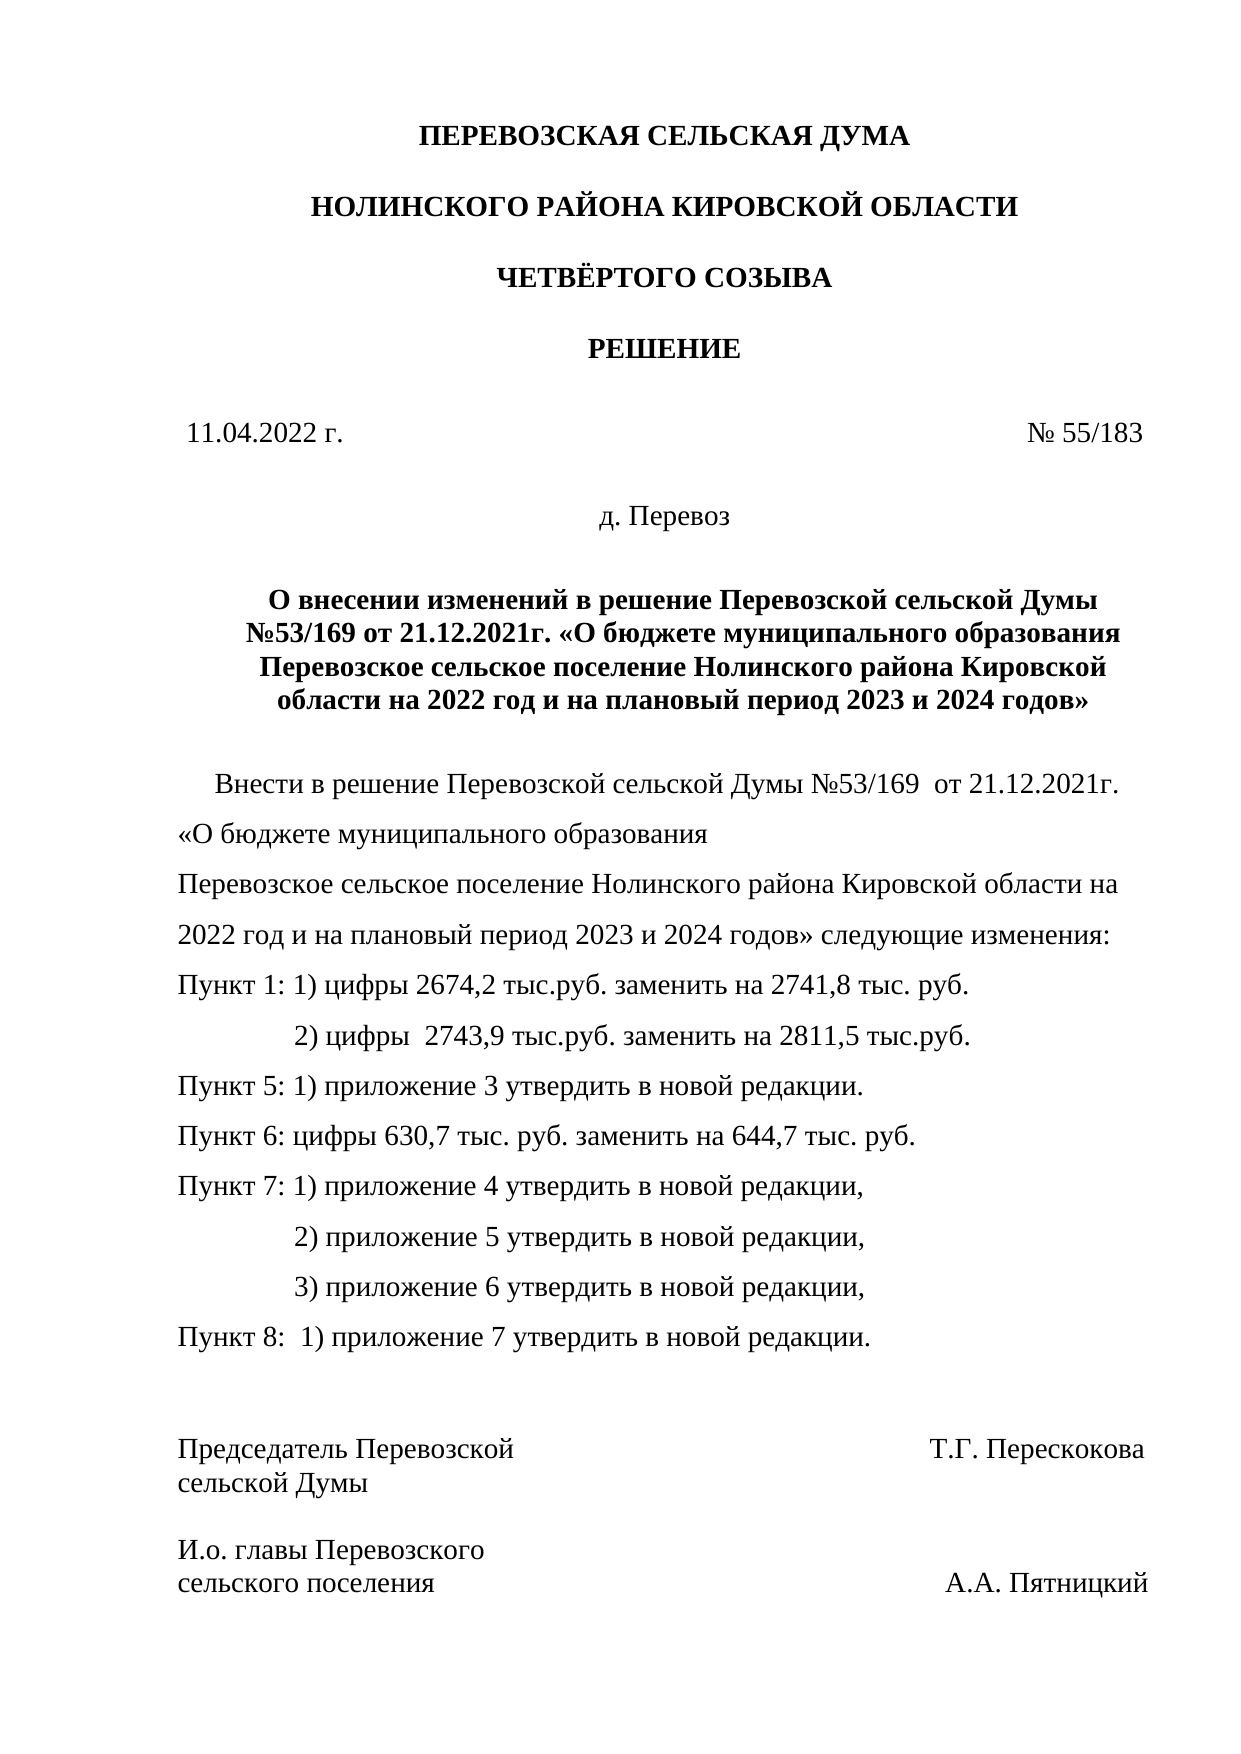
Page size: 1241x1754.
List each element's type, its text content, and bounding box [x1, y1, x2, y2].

text сельской Думы [177, 1465, 1152, 1498]
text РЕШЕНИЕ [177, 331, 1152, 365]
text И.о. главы Перевозского [177, 1532, 1152, 1566]
text 2) приложение 5 утвердить в новой редакции, [177, 1219, 1152, 1252]
text Пункт 1: 1) цифры 2674,2 тыс.руб. заменить на 2741,8 тыс. руб. [177, 967, 1152, 1001]
text 3) приложение 6 утвердить в новой редакции, [177, 1269, 1152, 1303]
text Внести в решение Перевозской сельской Думы №53/169 от 21.12.2021г. «О бюджете муниципального образования Перевозское сельское поселение Нолинского района Кировской области на 2022 год и на плановый период 2023 и 2024 годов» следующие изменения: [177, 766, 1152, 951]
text О внесении изменений в решение Перевозской сельской Думы №53/169 от 21.12.2021г. «О бюджете муниципального образования Перевозское сельское поселение Нолинского района Кировской области на 2022 год и на плановый период 2023 и 2024 годов» [214, 582, 1152, 716]
text 2) цифры 2743,9 тыс.руб. заменить на 2811,5 тыс.руб. [177, 1018, 1152, 1051]
text 11.04.2022 г. № 55/183 [177, 415, 1152, 448]
text Пункт 5: 1) приложение 3 утвердить в новой редакции. [177, 1068, 1152, 1101]
text Пункт 6: цифры 630,7 тыс. руб. заменить на 644,7 тыс. руб. [177, 1118, 1152, 1152]
text Пункт 8: 1) приложение 7 утвердить в новой редакции. [177, 1319, 1152, 1353]
text д. Перевоз [177, 498, 1152, 532]
text сельского поселения А.А. Пятницкий [177, 1566, 1152, 1599]
text ЧЕТВЁРТОГО СОЗЫВА [177, 260, 1152, 294]
text Пункт 7: 1) приложение 4 утвердить в новой редакции, [177, 1168, 1152, 1202]
text НОЛИНСКОГО РАЙОНА КИРОВСКОЙ ОБЛАСТИ [177, 189, 1152, 223]
text ПЕРЕВОЗСКАЯ СЕЛЬСКАЯ ДУМА [177, 118, 1152, 152]
text Председатель Перевозской Т.Г. Перескокова [177, 1431, 1152, 1465]
